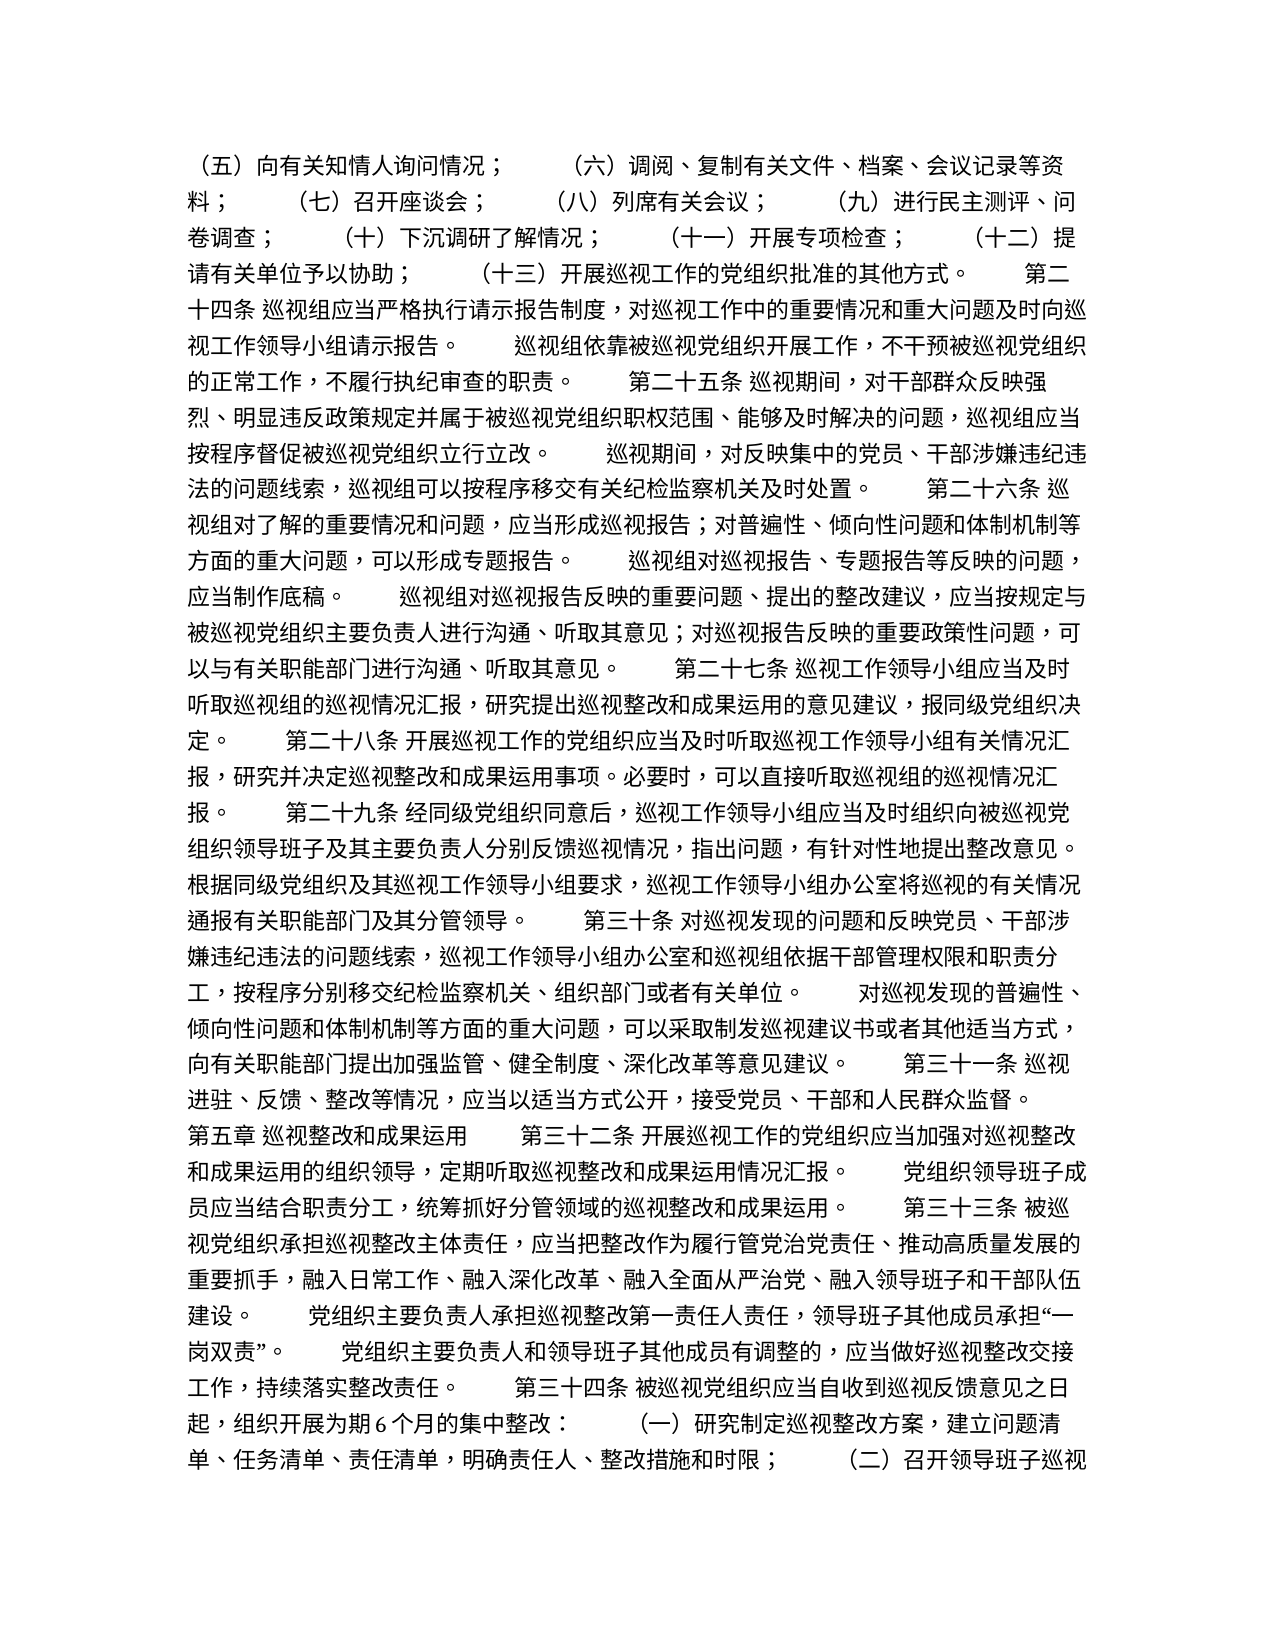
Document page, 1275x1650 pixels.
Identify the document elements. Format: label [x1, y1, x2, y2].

text [187, 150, 1087, 1475]
